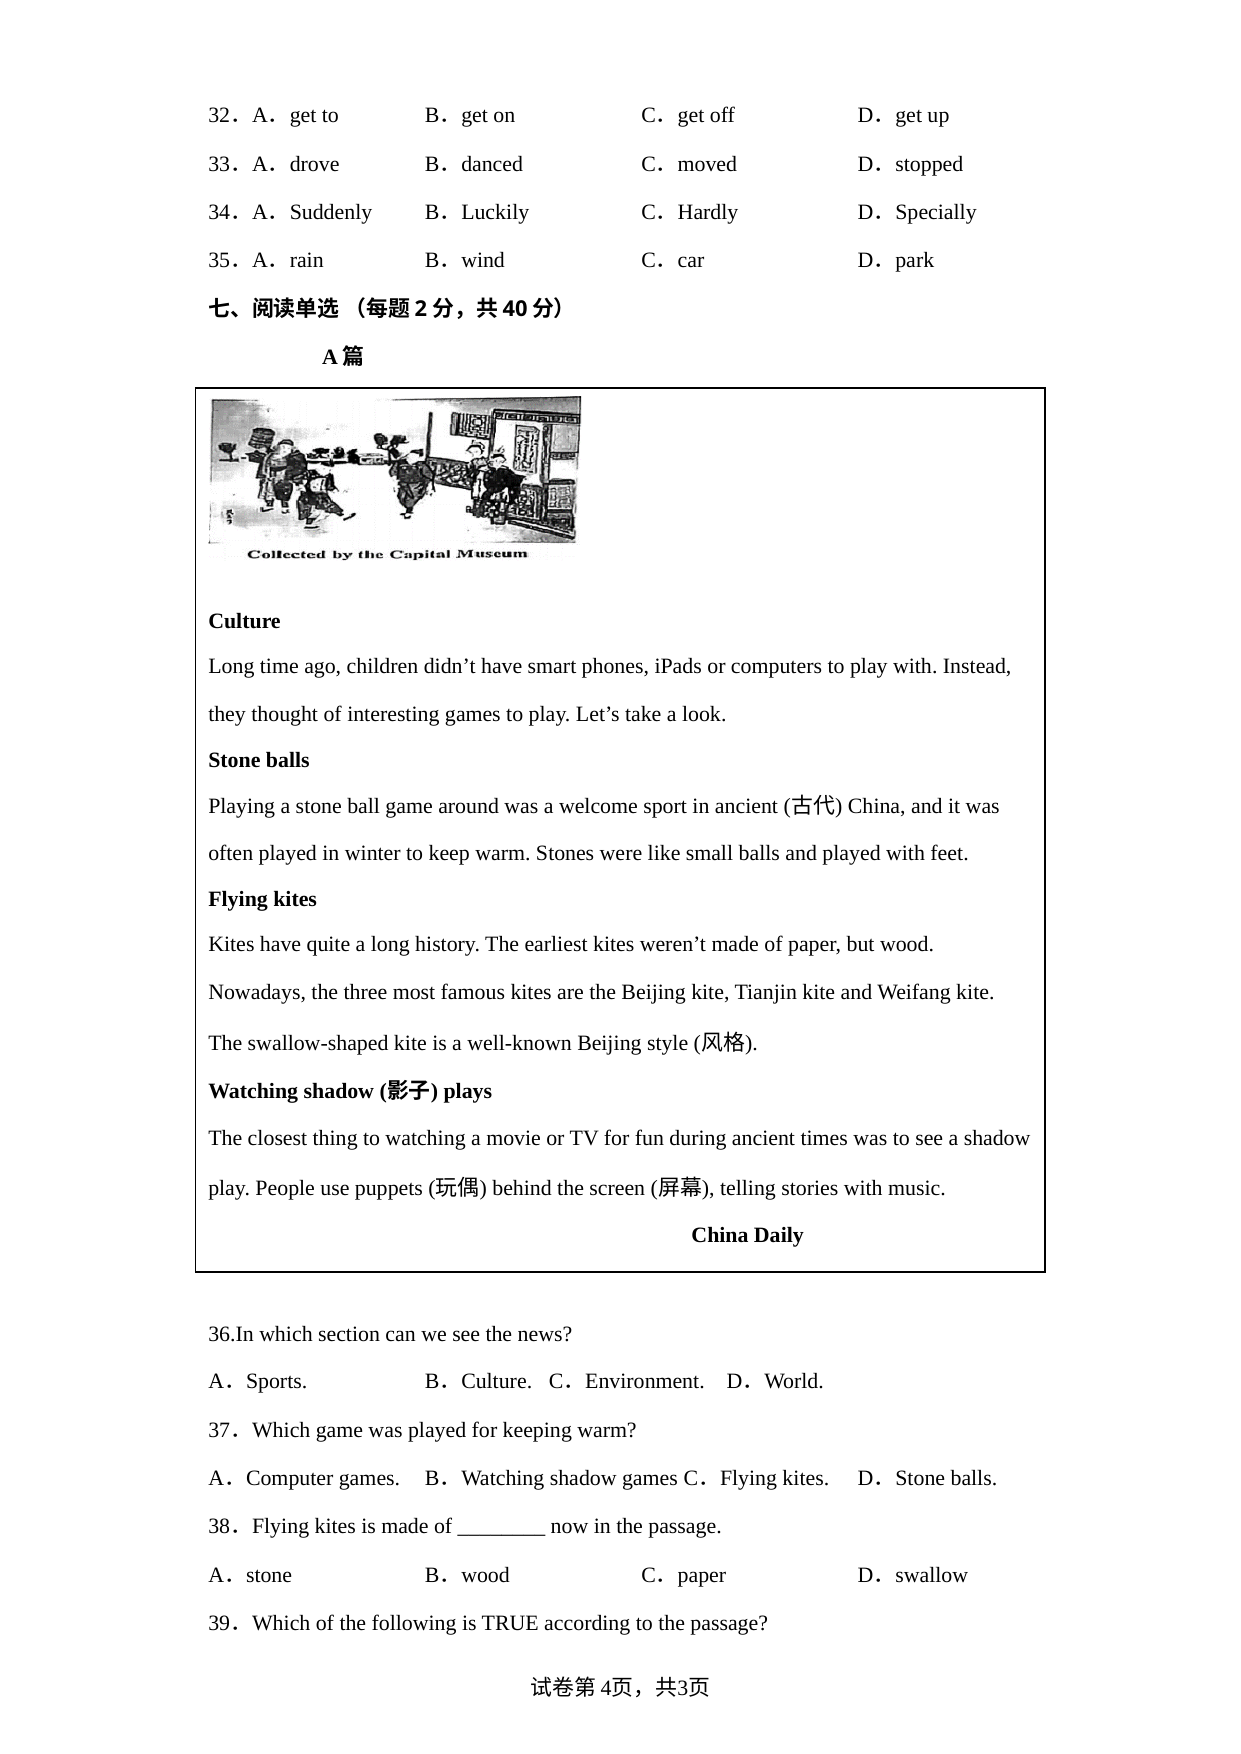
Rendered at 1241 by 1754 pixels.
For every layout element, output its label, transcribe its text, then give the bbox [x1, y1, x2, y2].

table_header Culture Long time ago, children didn’t have smart phones, iPads or computers to play with. Instead, they thought of interesting games to play. Let’s take a look. Stone balls Playing a stone ball game around was a welcome sport in ancient (古代) China, and it was often played in winter to keep warm. Stones were like small balls and played with feet. Flying kites Kites have quite a long history. The earliest kites weren’t made of paper, but wood. Nowadays, the three most famous kites are the Beijing kite, Tianjin kite and Weifang kite. The swallow-shaped kite is a well-known Beijing style (风格). Watching shadow (影子) plays The closest thing to watching a movie or TV for fun during ancient times was to see a shadow play. People use puppets (玩偶) behind the screen (屏幕), telling stories with music. China Daily [196, 389, 1044, 1271]
list A．Sports. B．Culture. C．Environment. D．World. [208, 1363, 1032, 1395]
text A篇 [208, 339, 1032, 371]
text 34．A．Suddenly B．Luckily C．Hardly D．Specially [208, 194, 1032, 226]
text 七、阅读单选 （每题2 分，共40分） [208, 290, 1032, 323]
text 38．Flying kites is made of ________ now in the passage. [208, 1508, 1032, 1540]
text 35．A．rain B．wind C．car D．park [208, 242, 1032, 274]
text 39．Which of the following is TRUE according to the passage? [208, 1604, 1032, 1637]
picture [208, 396, 582, 561]
text 37．Which game was played for keeping warm? [208, 1411, 1032, 1444]
text A．Computer games. B．Watching shadow games C．Flying kites. D．Stone balls. [208, 1459, 1032, 1492]
text A．stone B．wood C．paper D．swallow [208, 1556, 1032, 1589]
text 32．A．get to B．get on C．get off D．get up [208, 97, 1032, 129]
list 36.In which section can we see the news? [208, 1318, 1032, 1350]
text 33．A．drove B．danced C．moved D．stopped [208, 145, 1032, 178]
